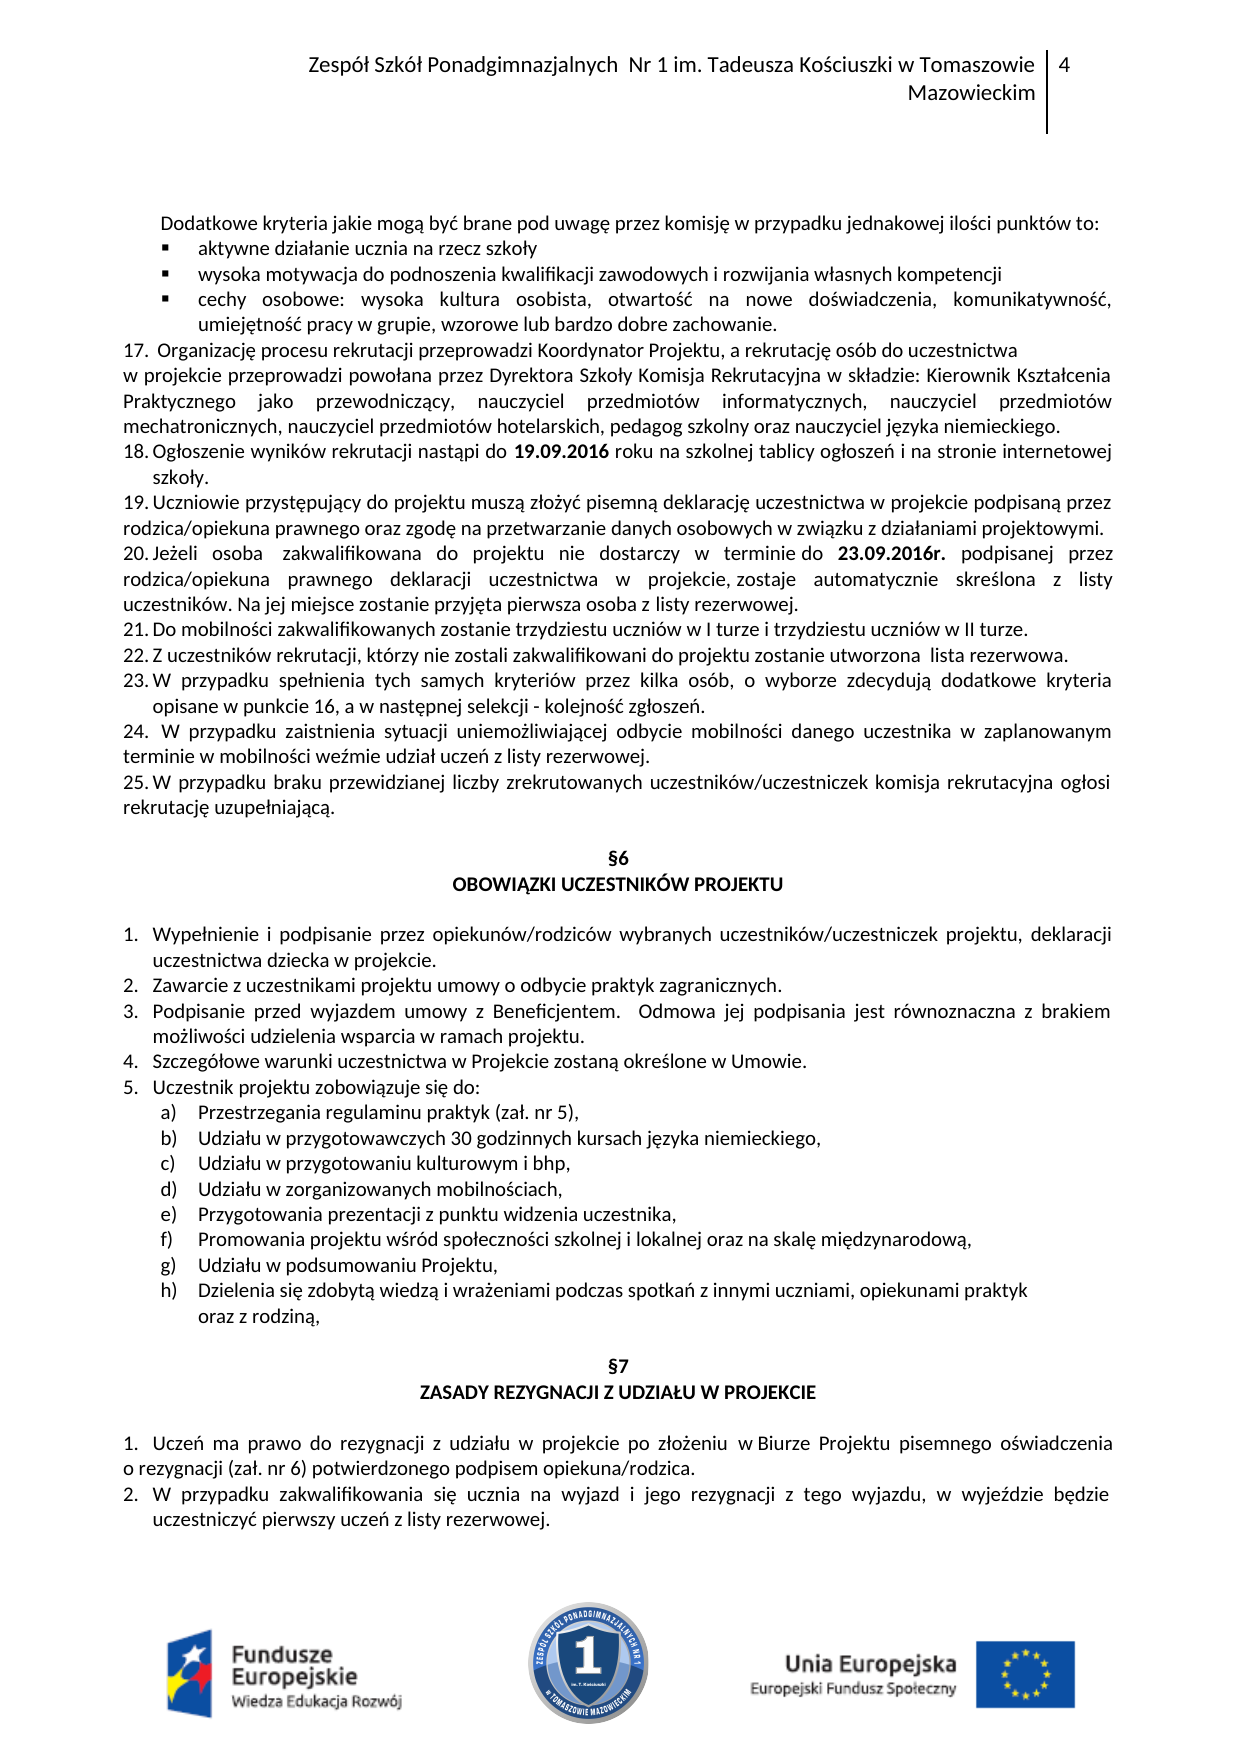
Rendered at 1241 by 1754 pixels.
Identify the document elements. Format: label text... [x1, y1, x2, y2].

list Dzielenia się zdobytą wiedzą i wrażeniami podczas spotkań z innymi uczniami, opiekunami praktyk [160, 1277, 1113, 1303]
text §6 [123, 845, 1113, 871]
list Wypełnienie i podpisanie przez opiekunów/rodziców wybranych uczestników/uczestniczek projektu, deklaracji uczestnictwa dziecka w projekcie. [123, 922, 1113, 972]
list W przypadku zakwalifikowania się ucznia na wyjazd i jego rezygnacji z tego wyjazdu, w wyjeździe będzie uczestniczyć pierwszy uczeń z listy rezerwowej. [123, 1481, 1112, 1532]
picture [162, 1624, 416, 1721]
list Zawarcie z uczestnikami projektu umowy o odbycie praktyk zagranicznych. [123, 972, 1113, 998]
list Uczeń ma prawo do rezygnacji z udziału w projekcie po złożeniu w Biurze Projektu pisemnego oświadczenia o rezygnacji (zał. nr 6) potwierdzonego podpisem opiekuna/rodzica. [123, 1430, 1113, 1481]
list w projekcie przeprowadzi powołana przez Dyrektora Szkoły Komisja Rekrutacyjna w składzie: Kierownik Kształcenia Praktycznego jako przewodniczący, nauczyciel przedmiotów informatycznych, nauczyciel przedmiotów mechatronicznych, nauczyciel przedmiotów hotelarskich, pedagog szkolny oraz nauczyciel języka niemieckiego. [123, 362, 1113, 439]
list Z uczestników rekrutacji, którzy nie zostali zakwalifikowani do projektu zostanie utworzona lista rezerwowa. [123, 642, 1113, 667]
text oraz z rodziną, [198, 1303, 1113, 1328]
list Organizację procesu rekrutacji przeprowadzi Koordynator Projektu, a rekrutację osób do uczestnictwa [123, 337, 1113, 362]
list Szczegółowe warunki uczestnictwa w Projekcie zostaną określone w Umowie. [123, 1049, 1113, 1074]
list Ogłoszenie wyników rekrutacji nastąpi do 19.09.2016 roku na szkolnej tablicy ogłoszeń i na stronie internetowej szkoły. [123, 439, 1113, 489]
list Udziału w przygotowawczych 30 godzinnych kursach języka niemieckiego, [160, 1125, 1076, 1150]
text OBOWIĄZKI UCZESTNIKÓW PROJEKTU [123, 871, 1113, 896]
list Przestrzegania regulaminu praktyk (zał. nr 5), [160, 1099, 1076, 1125]
list Udziału w zorganizowanych mobilnościach, [160, 1176, 1076, 1201]
list W przypadku spełnienia tych samych kryteriów przez kilka osób, o wyborze zdecydują dodatkowe kryteria opisane w punkcie 16, a w następnej selekcji - kolejność zgłoszeń. [123, 667, 1113, 718]
list Uczestnik projektu zobowiązuje się do: [123, 1074, 1113, 1099]
list W przypadku braku przewidzianej liczby zrekrutowanych uczestników/uczestniczek komisja rekrutacyjna ogłosi rekrutację uzupełniającą. [123, 769, 1112, 820]
picture [528, 1602, 649, 1724]
list Podpisanie przed wyjazdem umowy z Beneficjentem. Odmowa jej podpisania jest równoznaczna z brakiem możliwości udzielenia wsparcia w ramach projektu. [123, 998, 1113, 1049]
text Dodatkowe kryteria jakie mogą być brane pod uwagę przez komisję w przypadku jednakowej ilości punktów to: [160, 210, 1113, 235]
list Udziału w przygotowaniu kulturowym i bhp, [160, 1150, 1076, 1176]
list Do mobilności zakwalifikowanych zostanie trzydziestu uczniów w I turze i trzydziestu uczniów w II turze. [123, 617, 1113, 642]
list wysoka motywacja do podnoszenia kwalifikacji zawodowych i rozwijania własnych kompetencji [160, 261, 1113, 286]
list cechy osobowe: wysoka kultura osobista, otwartość na nowe doświadczenia, komunikatywność, umiejętność pracy w grupie, wzorowe lub bardzo dobre zachowanie. [160, 286, 1113, 337]
text ZASADY REZYGNACJI Z UDZIAŁU W PROJEKCIE [123, 1379, 1113, 1404]
list Promowania projektu wśród społeczności szkolnej i lokalnej oraz na skalę międzynarodową, [160, 1227, 1113, 1252]
list Przygotowania prezentacji z punktu widzenia uczestnika, [160, 1201, 1076, 1227]
picture [740, 1632, 1083, 1710]
list Jeżeli osoba zakwalifikowana do projektu nie dostarczy w terminie do 23.09.2016r. podpisanej przez rodzica/opiekuna prawnego deklaracji uczestnictwa w projekcie, zostaje automatycznie skreślona z listy uczestników. Na jej miejsce zostanie przyjęta pierwsza osoba z listy rezerwowej. [123, 540, 1113, 617]
list aktywne działanie ucznia na rzecz szkoły [160, 235, 1113, 261]
list Udziału w podsumowaniu Projektu, [160, 1252, 1113, 1277]
list W przypadku zaistnienia sytuacji uniemożliwiającej odbycie mobilności danego uczestnika w zaplanowanym terminie w mobilności weźmie udział uczeń z listy rezerwowej. [123, 718, 1113, 769]
text §7 [123, 1354, 1113, 1379]
list Uczniowie przystępujący do projektu muszą złożyć pisemną deklarację uczestnictwa w projekcie podpisaną przez rodzica/opiekuna prawnego oraz zgodę na przetwarzanie danych osobowych w związku z działaniami projektowymi. [123, 489, 1113, 540]
